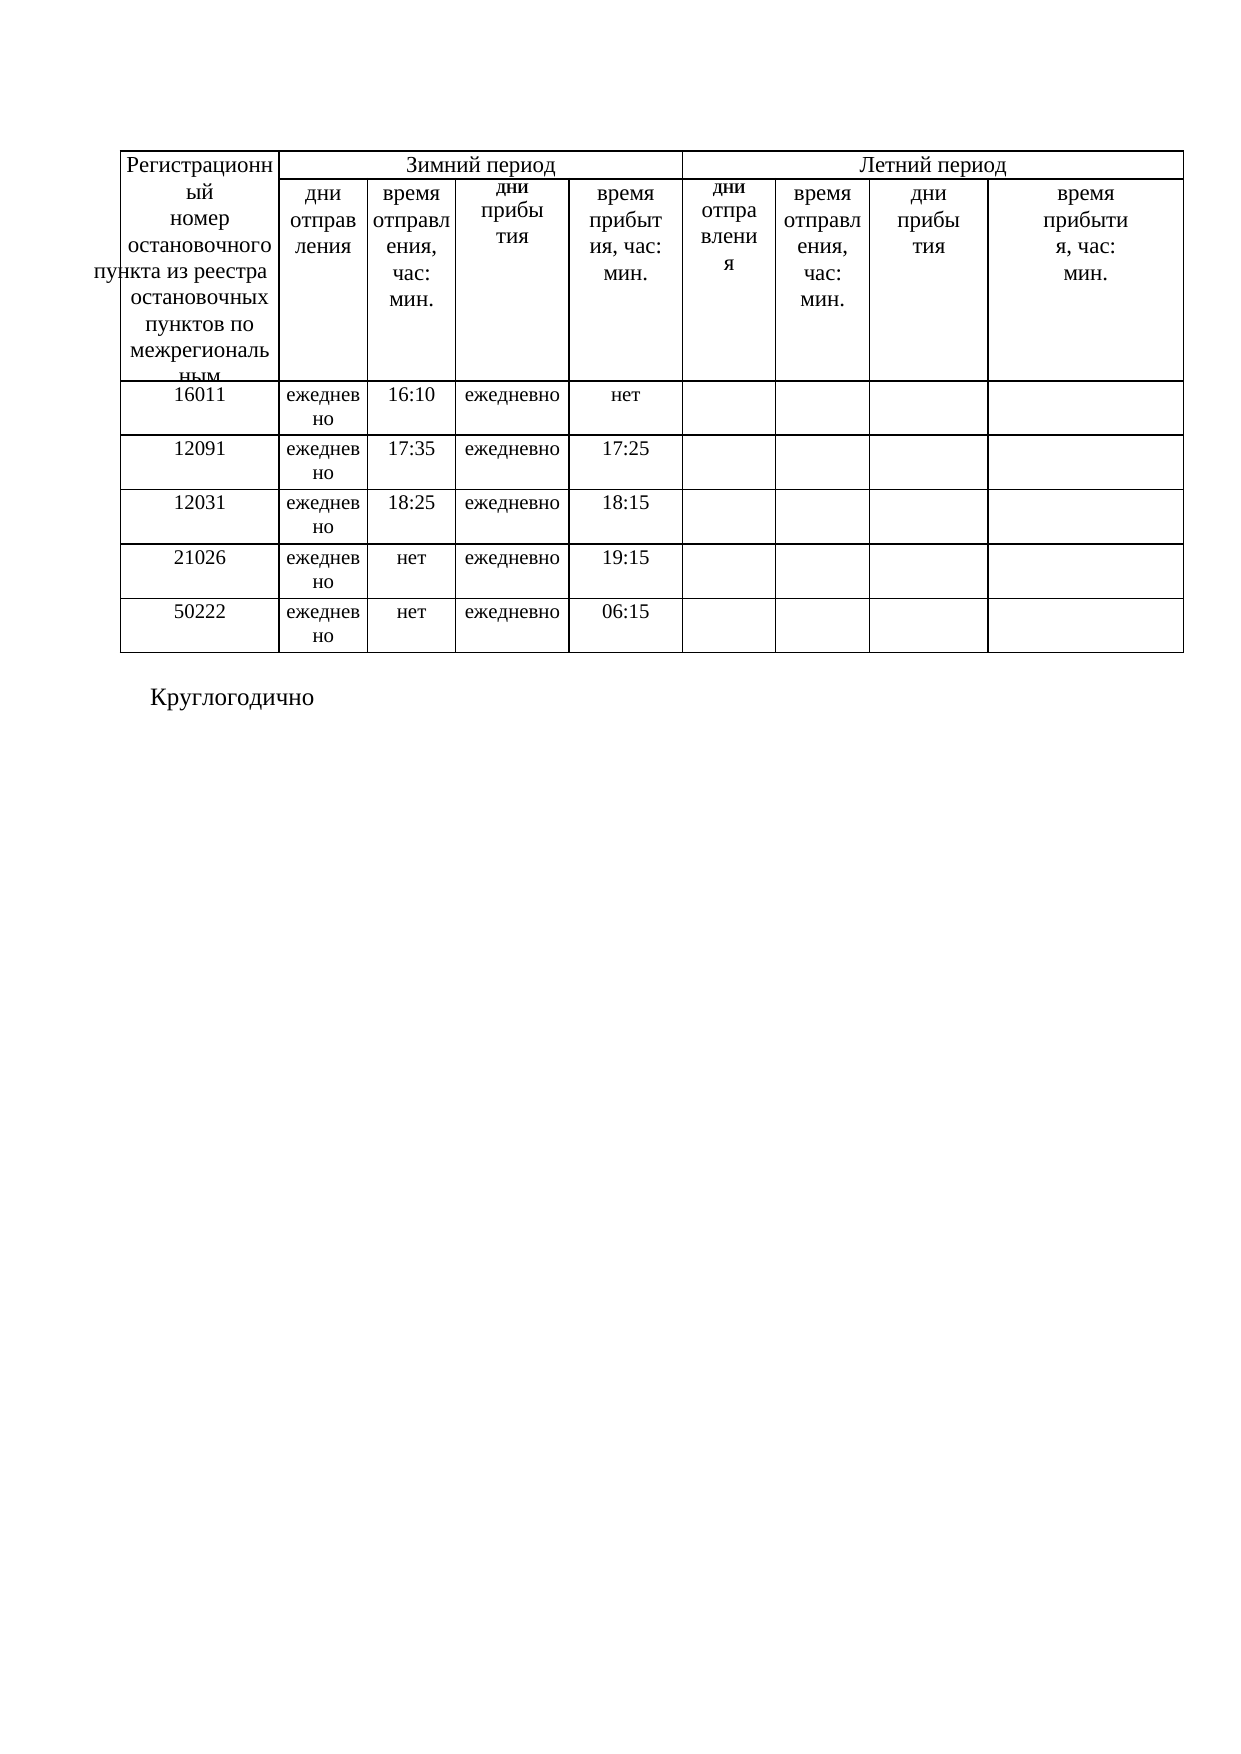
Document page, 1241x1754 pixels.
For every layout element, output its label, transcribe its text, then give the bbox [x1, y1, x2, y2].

table_cell 06:15 [570, 599, 682, 652]
table_cell дни отправ ления [280, 180, 367, 380]
table_cell ДНИ прибы тия [456, 180, 568, 380]
table_cell время прибыт ия, час: мин. [570, 180, 682, 380]
table_cell 12031 [121, 490, 278, 543]
table_cell [870, 436, 987, 489]
table_cell [683, 545, 775, 597]
table_cell [870, 490, 987, 543]
table_cell [776, 436, 869, 489]
table_cell ежедневно [280, 490, 367, 543]
table_cell 16011 [121, 382, 278, 434]
table_cell время отправл ения, час: мин. [368, 180, 455, 380]
table_cell [683, 436, 775, 489]
table_cell 18:15 [570, 490, 682, 543]
table_cell [776, 490, 869, 543]
table_cell ежедневно [280, 382, 367, 434]
table_cell 12091 [121, 436, 278, 489]
table_cell 21026 [121, 545, 278, 597]
table_cell 19:15 [570, 545, 682, 597]
table_cell 18:25 [368, 490, 455, 543]
table_cell время прибыти я, час: мин. [989, 180, 1183, 380]
table_cell нет [368, 545, 455, 597]
table_cell дни прибы тия [870, 180, 987, 380]
table_cell [776, 599, 869, 652]
table_cell 17:35 [368, 436, 455, 489]
table_cell ежедневно [456, 490, 568, 543]
table_cell [870, 599, 987, 652]
text Круглогодично [150, 682, 1090, 711]
table_cell ДНИ отпра влени я [683, 180, 775, 380]
table_cell 50222 [121, 599, 278, 652]
table_cell ежедневно [456, 599, 568, 652]
table_cell [683, 599, 775, 652]
table_header Зимний период [280, 152, 682, 178]
table_cell ежедневно [280, 436, 367, 489]
table_cell [989, 545, 1183, 597]
table_cell [989, 382, 1183, 434]
table_header Летний период [683, 152, 1183, 178]
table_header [121, 152, 278, 380]
table_cell [776, 382, 869, 434]
table_cell [989, 599, 1183, 652]
table_cell время отправл ения, час: мин. [776, 180, 869, 380]
table_cell [683, 382, 775, 434]
table_cell нет [570, 382, 682, 434]
table_cell ежедневно [456, 545, 568, 597]
table_cell ежедневно [456, 436, 568, 489]
table_cell ежедневно [280, 599, 367, 652]
table_cell нет [368, 599, 455, 652]
table_cell [989, 436, 1183, 489]
table_cell [870, 382, 987, 434]
table_cell [776, 545, 869, 597]
table_cell [989, 490, 1183, 543]
table_cell ежедневно [456, 382, 568, 434]
table_cell [870, 545, 987, 597]
table_cell ежедневно [280, 545, 367, 597]
table_cell [683, 490, 775, 543]
table_cell 17:25 [570, 436, 682, 489]
table_cell 16:10 [368, 382, 455, 434]
